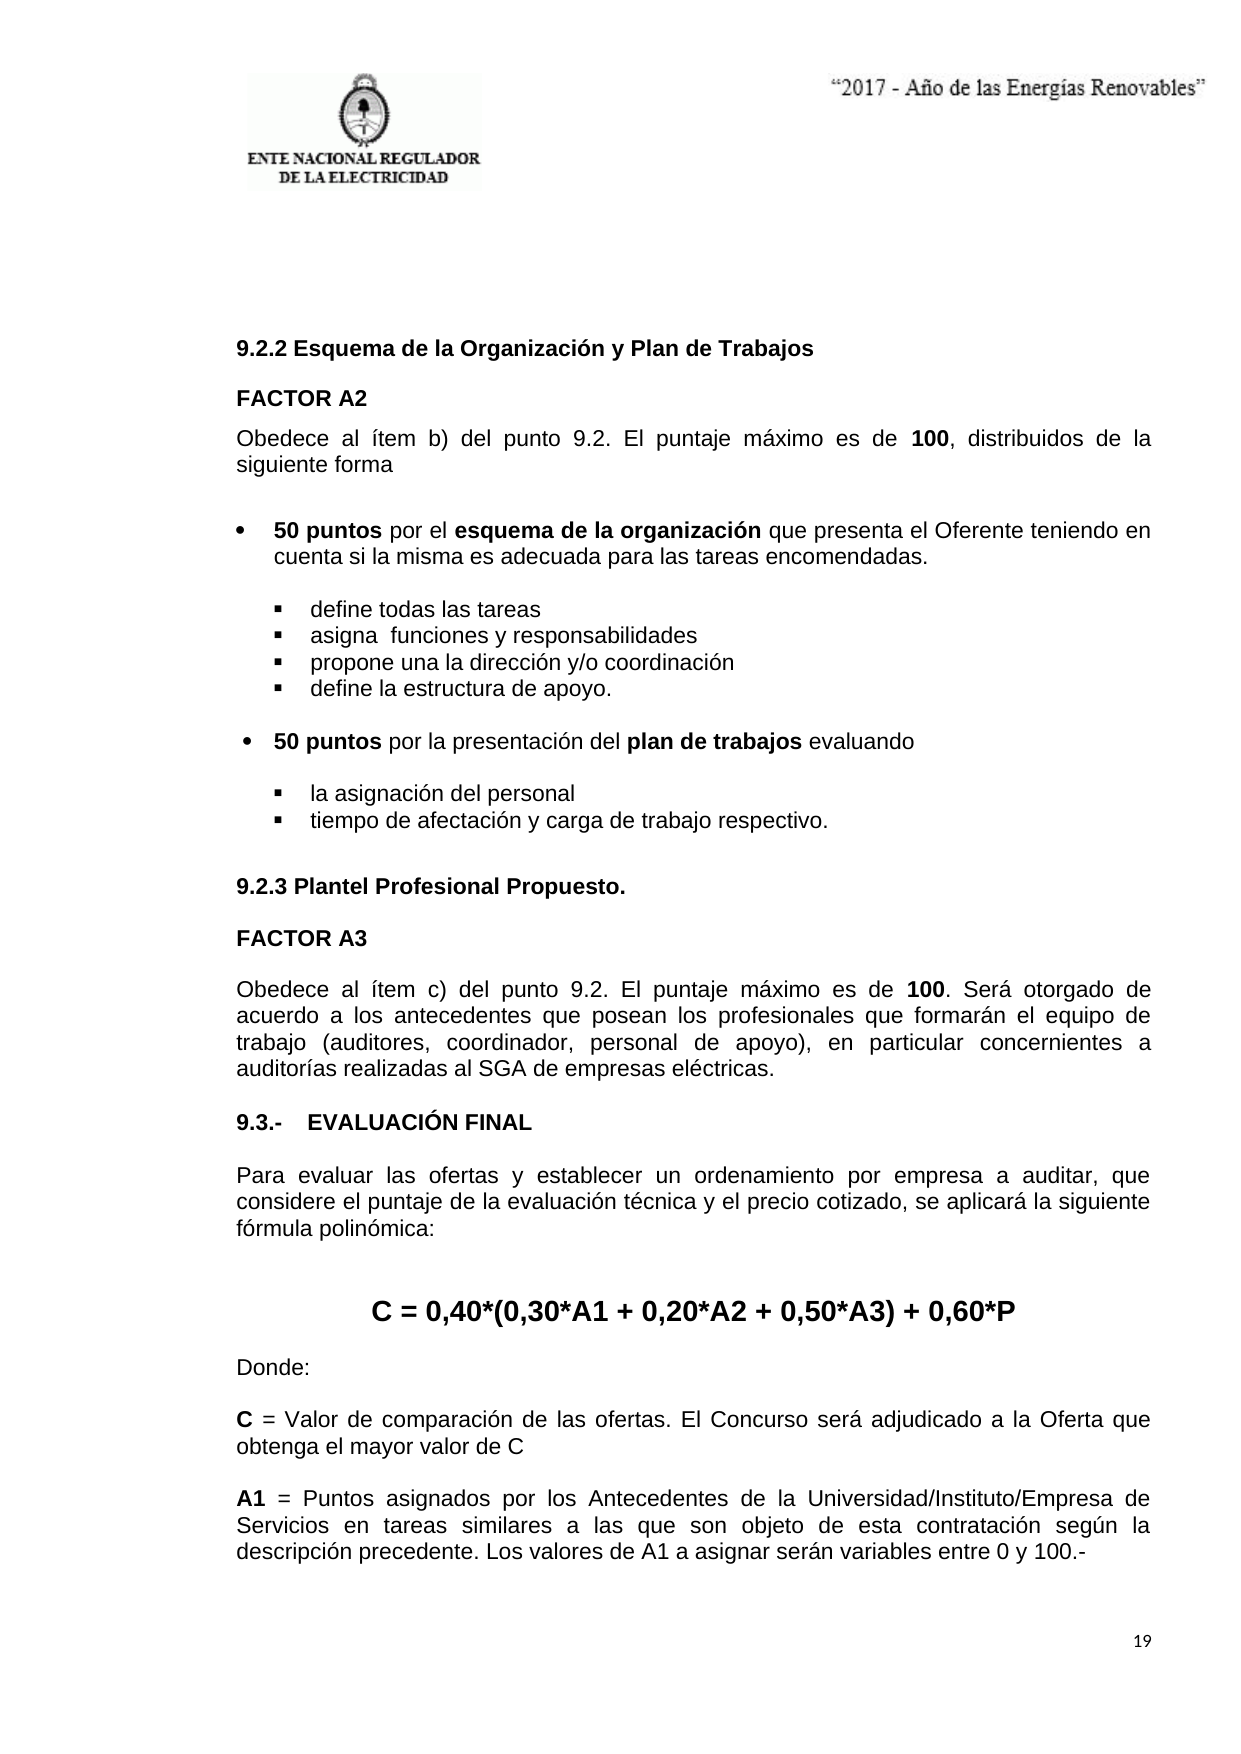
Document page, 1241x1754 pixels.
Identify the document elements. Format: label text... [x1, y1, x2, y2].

list define la estructura de apoyo. [273, 675, 1152, 701]
text Obedece al ítem b) del punto 9.2. El puntaje máximo es de 100, distribuidos de la siguiente forma [236, 425, 1152, 477]
list asigna funciones y responsabilidades [273, 622, 1152, 649]
text 9.3.- EVALUACIÓN FINAL [236, 1109, 1152, 1136]
text A1 = Puntos asignados por los Antecedentes de /Instituto/Empresa de Servicios en tareas similares a las que son objeto de esta contratación según la descripción precedente. Los valores de A1 a asignar serán variables entre 0 y 100.- [236, 1485, 1152, 1564]
picture [247, 73, 482, 191]
text FACTOR A2 [236, 385, 1155, 412]
text Obedece al ítem c) del punto 9.2. El puntaje máximo es de 100. Será otorgado de acuerdo a los antecedentes que posean los profesionales que formarán el equipo de trabajo (auditores, coordinador, personal de apoyo), en particular concernientes a auditorías realizadas al SGA de empresas eléctricas. [236, 976, 1152, 1081]
list define todas las tareas [273, 596, 1152, 622]
picture [827, 73, 1208, 102]
list tiempo de afectación y carga de trabajo respectivo. [273, 807, 1152, 833]
list propone una la dirección y/o coordinación [273, 649, 1152, 675]
list la asignación del personal [273, 780, 1152, 807]
text Donde: [236, 1353, 1152, 1380]
list 50 puntos por el esquema de la organización que presenta el Oferente teniendo en cuenta si la misma es adecuada para las tareas encomendadas. [236, 517, 1152, 569]
text Para evaluar las ofertas y establecer un ordenamiento por empresa a auditar, que considere el puntaje de la evaluación técnica y el precio cotizado, se aplicará la siguiente fórmula polinómica: [236, 1162, 1152, 1241]
text 9.2.2 Esquema de y Plan de Trabajos [236, 335, 1152, 361]
text C = 0,40*(0,30*A1 + 0,20*A2 + 0,50*A3) + 0,60*P [236, 1294, 1152, 1327]
list 50 puntos por la presentación del plan de trabajos evaluando [243, 728, 1152, 754]
text 9.2.3 Plantel Profesional Propuesto. [236, 873, 1155, 899]
text C = Valor de comparación de las ofertas. El Concurso será adjudicado a que obtenga el mayor valor de C [236, 1406, 1152, 1459]
text FACTOR A3 [236, 925, 1155, 952]
